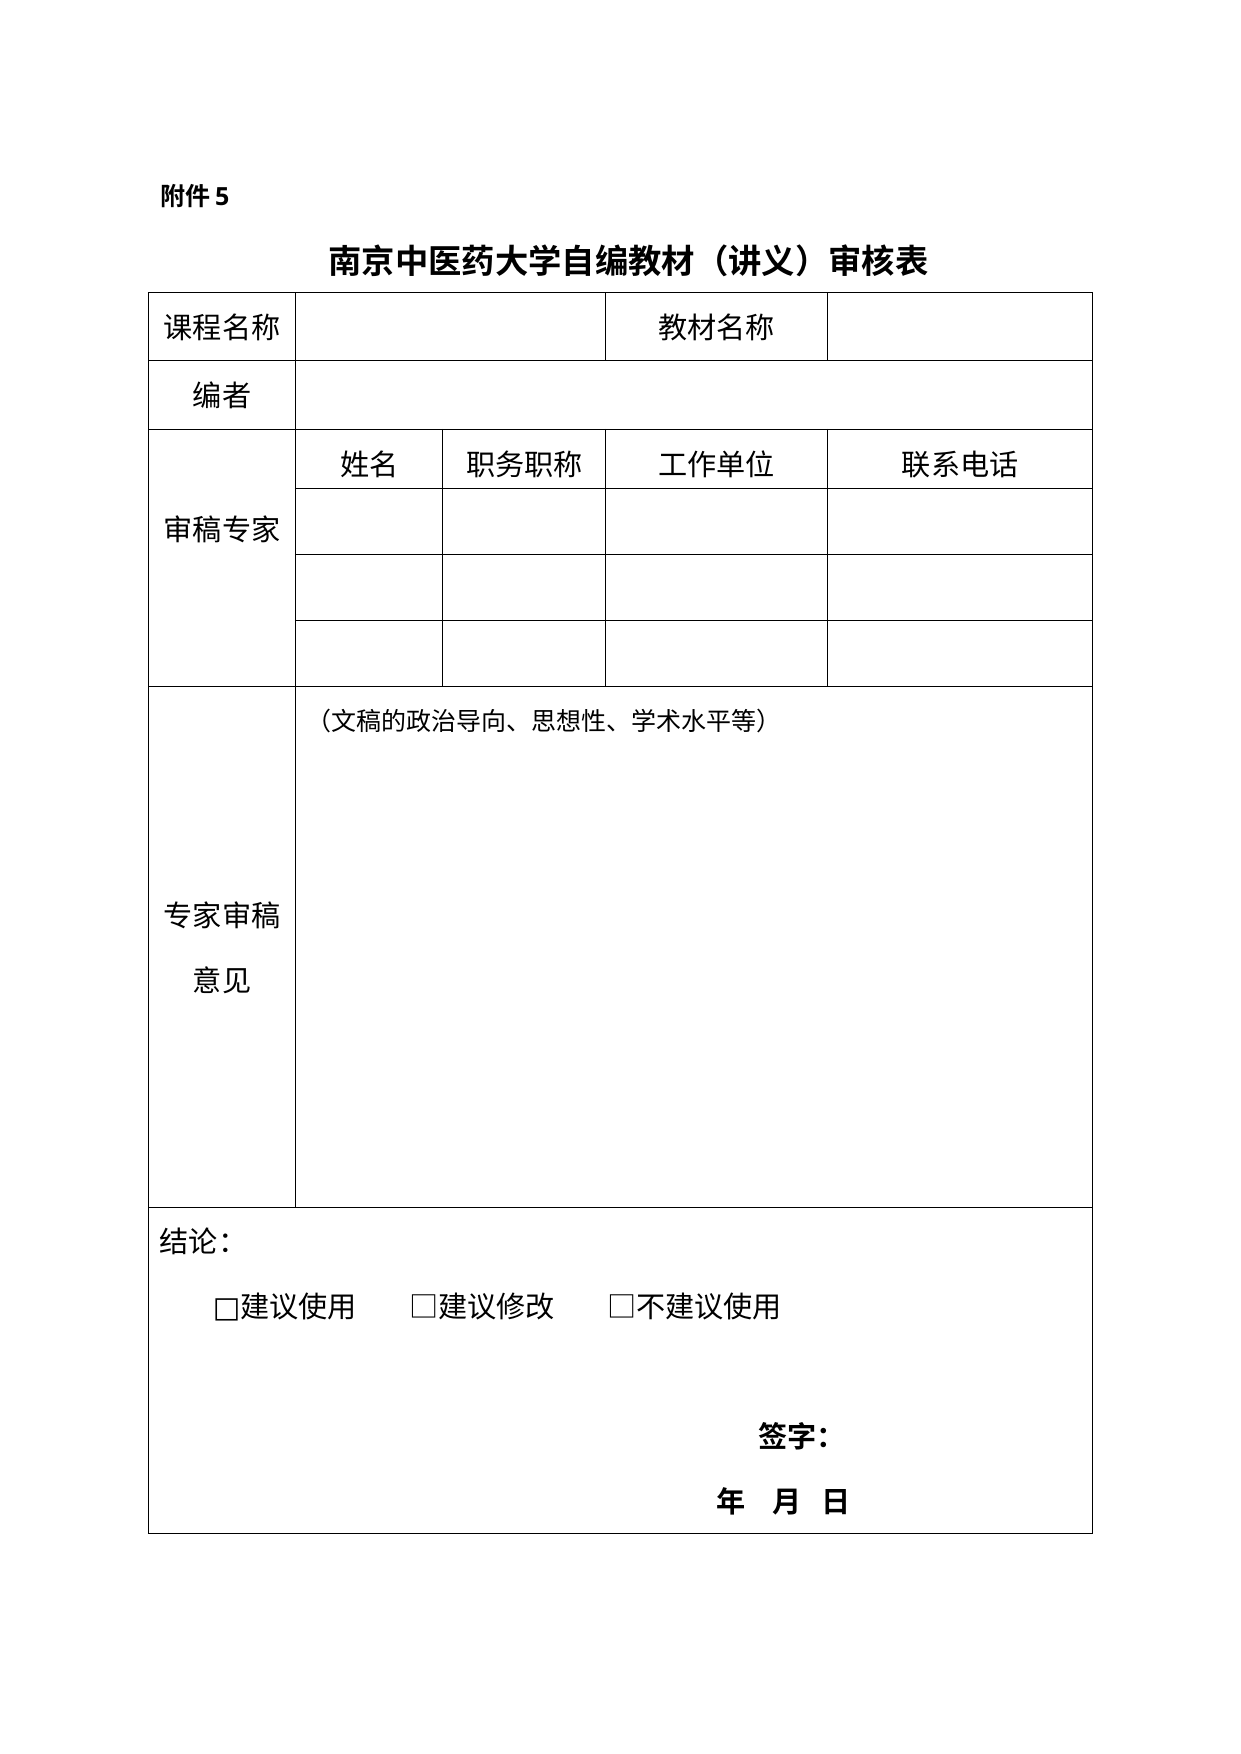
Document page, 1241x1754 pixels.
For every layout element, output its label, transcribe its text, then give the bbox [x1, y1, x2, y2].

table_cell 专家审稿意见 [149, 687, 295, 1207]
table_cell [606, 555, 827, 620]
table_cell [828, 555, 1092, 620]
table_cell [296, 621, 442, 686]
table_header [296, 293, 605, 360]
table_cell 编者 [149, 361, 295, 429]
table_cell 工作单位 [606, 430, 827, 488]
table_cell [296, 555, 442, 620]
table_cell 姓名 [296, 430, 442, 488]
table_cell [828, 489, 1092, 554]
table_cell [443, 489, 605, 554]
table_header 课程名称 [149, 293, 295, 360]
table_cell [606, 489, 827, 554]
text 南京中医药大学自编教材（讲义）审核表 [148, 227, 1092, 292]
table_cell 结论： □建议使用 □建议修改 □不建议使用 签字： 年 月 日 [149, 1208, 1092, 1533]
table_cell [606, 621, 827, 686]
table_cell [443, 555, 605, 620]
table_cell [296, 489, 442, 554]
table_header 教材名称 [606, 293, 827, 360]
table_cell [296, 361, 1092, 429]
table_cell 联系电话 [828, 430, 1092, 488]
table_cell [828, 621, 1092, 686]
table_cell 职务职称 [443, 430, 605, 488]
table_header [828, 293, 1092, 360]
table_cell 审稿专家 [149, 430, 295, 686]
text 附件5 [148, 162, 1092, 227]
table_cell （文稿的政治导向、思想性、学术水平等） [296, 687, 1092, 1207]
table_cell [443, 621, 605, 686]
